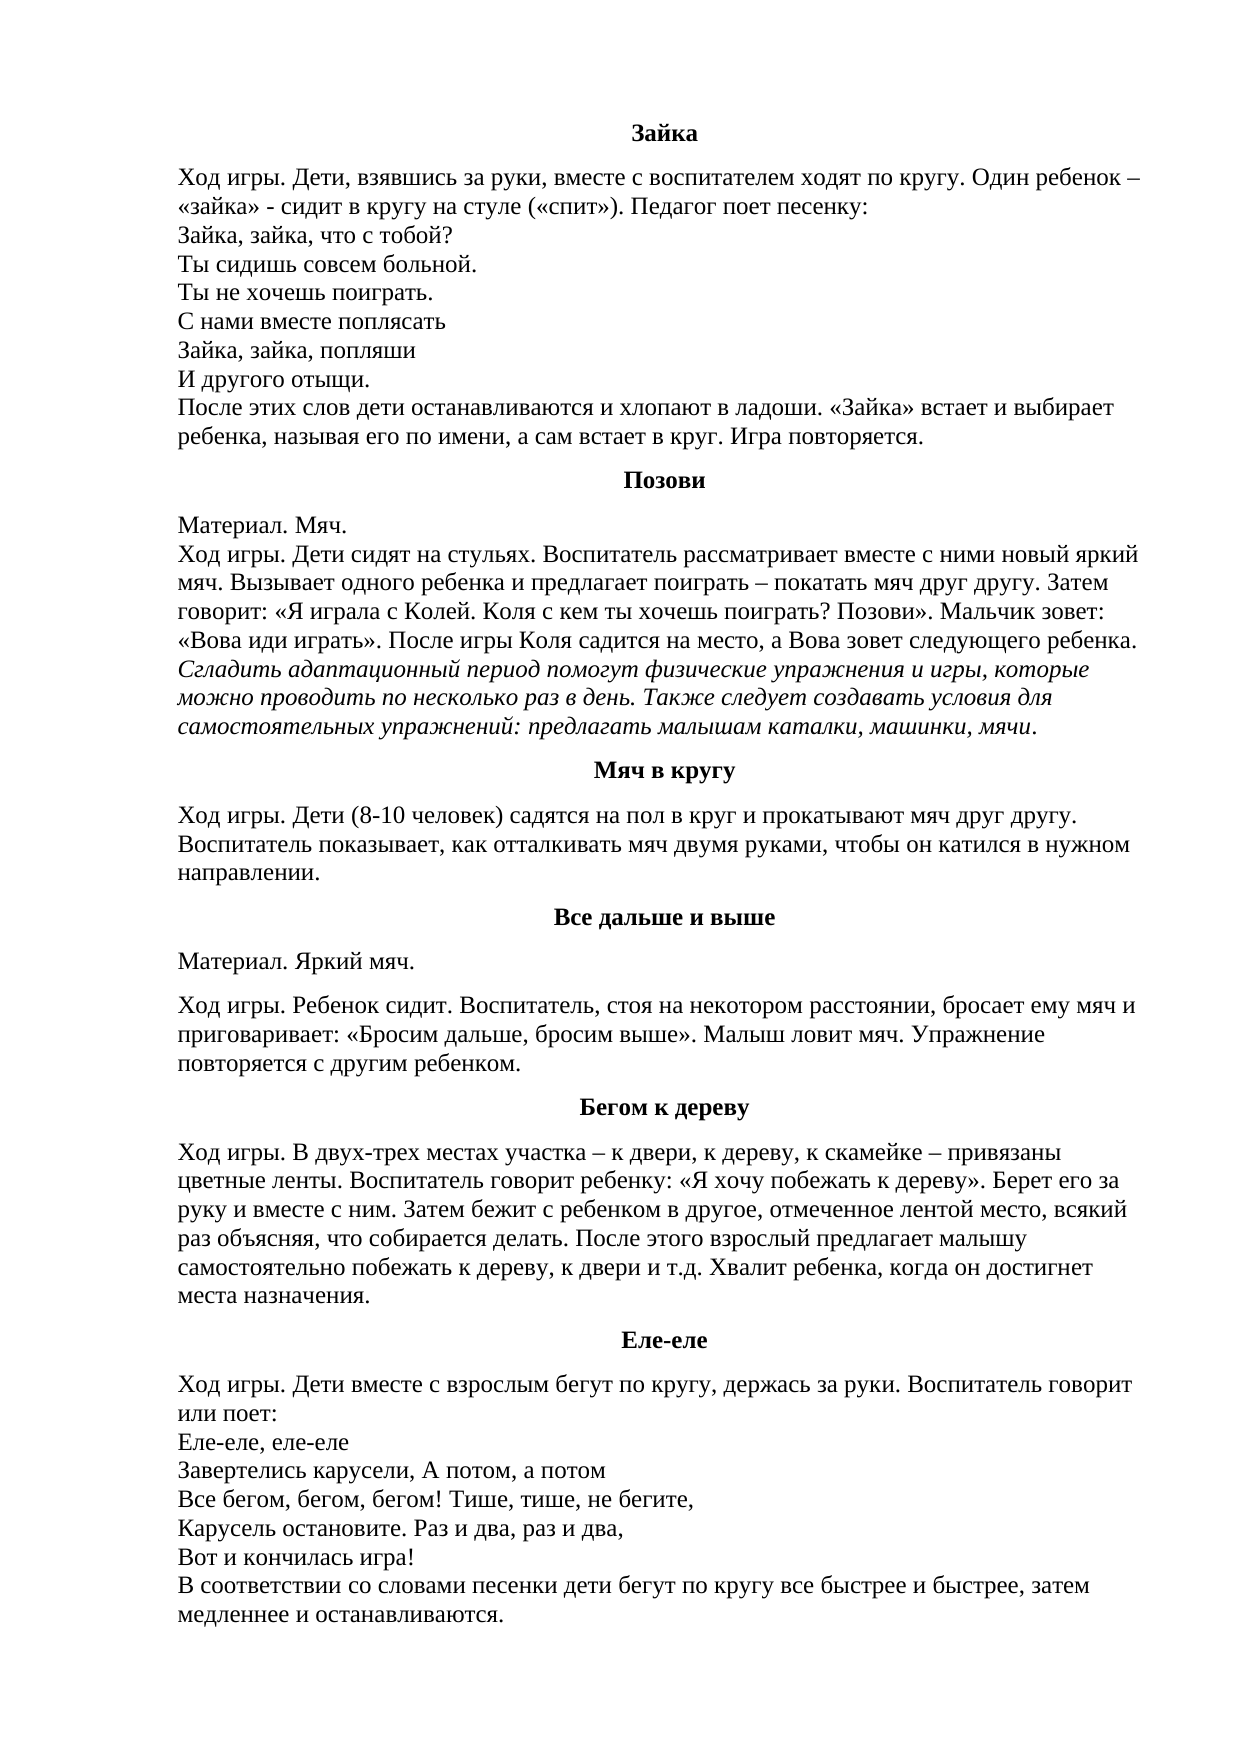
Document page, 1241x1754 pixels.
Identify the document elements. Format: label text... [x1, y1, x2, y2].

text Материал. Яркий мяч. [177, 946, 1152, 975]
text Ход игры. Дети, взявшись за руки, вместе с воспитателем ходят по кругу. Один ребенок – «зайка» - сидит в кругу на стуле («спит»). Педагог поет песенку: Зайка, зайка, что с тобой? Ты сидишь совсем больной. Ты не хочешь поиграть. С нами вместе поплясать Зайка, зайка, попляши И другого отыщи. После этих слов дети останавливаются и хлопают в ладоши. «Зайка» встает и выбирает ребенка, называя его по имени, а сам встает в круг. Игра повторяется. [177, 162, 1152, 450]
text Еле-еле [177, 1325, 1152, 1354]
text Материал. Мяч. Ход игры. Дети сидят на стульях. Воспитатель рассматривает вместе с ними новый яркий мяч. Вызывает одного ребенка и предлагает поиграть – покатать мяч друг другу. Затем говорит: «Я играла с Колей. Коля с кем ты хочешь поиграть? Позови». Мальчик зовет: «Вова иди играть». После игры Коля садится на место, а Вова зовет следующего ребенка. Сгладить адаптационный период помогут физические упражнения и игры, которые можно проводить по несколько раз в день. Также следует создавать условия для самостоятельных упражнений: предлагать малышам каталки, машинки, мячи. [177, 510, 1152, 740]
text Ход игры. Ребенок сидит. Воспитатель, стоя на некотором расстоянии, бросает ему мяч и приговаривает: «Бросим дальше, бросим выше». Малыш ловит мяч. Упражнение повторяется с другим ребенком. [177, 991, 1152, 1077]
text Ход игры. В двух-трех местах участка – к двери, к дереву, к скамейке – привязаны цветные ленты. Воспитатель говорит ребенку: «Я хочу побежать к дереву». Берет его за руку и вместе с ним. Затем бежит с ребенком в другое, отмеченное лентой место, всякий раз объясняя, что собирается делать. После этого взрослый предлагает малышу самостоятельно побежать к дереву, к двери и т.д. Хвалит ребенка, когда он достигнет места назначения. [177, 1137, 1152, 1309]
text Все дальше и выше [177, 902, 1152, 931]
text Зайка [177, 118, 1152, 147]
text Бегом к дереву [177, 1092, 1152, 1121]
text Ход игры. Дети вместе с взрослым бегут по кругу, держась за руки. Воспитатель говорит или поет: Еле-еле, еле-еле Завертелись карусели, А потом, а потом Все бегом, бегом, бегом! Тише, тише, не бегите, Карусель остановите. Раз и два, раз и два, Вот и кончилась игра! В соответствии со словами песенки дети бегут по кругу все быстрее и быстрее, затем медленнее и останавливаются. [177, 1369, 1152, 1628]
text Мяч в кругу [177, 756, 1152, 784]
text Ход игры. Дети (8-10 человек) садятся на пол в круг и прокатывают мяч друг другу. Воспитатель показывает, как отталкивать мяч двумя руками, чтобы он катился в нужном направлении. [177, 800, 1152, 886]
text Позови [177, 466, 1152, 494]
